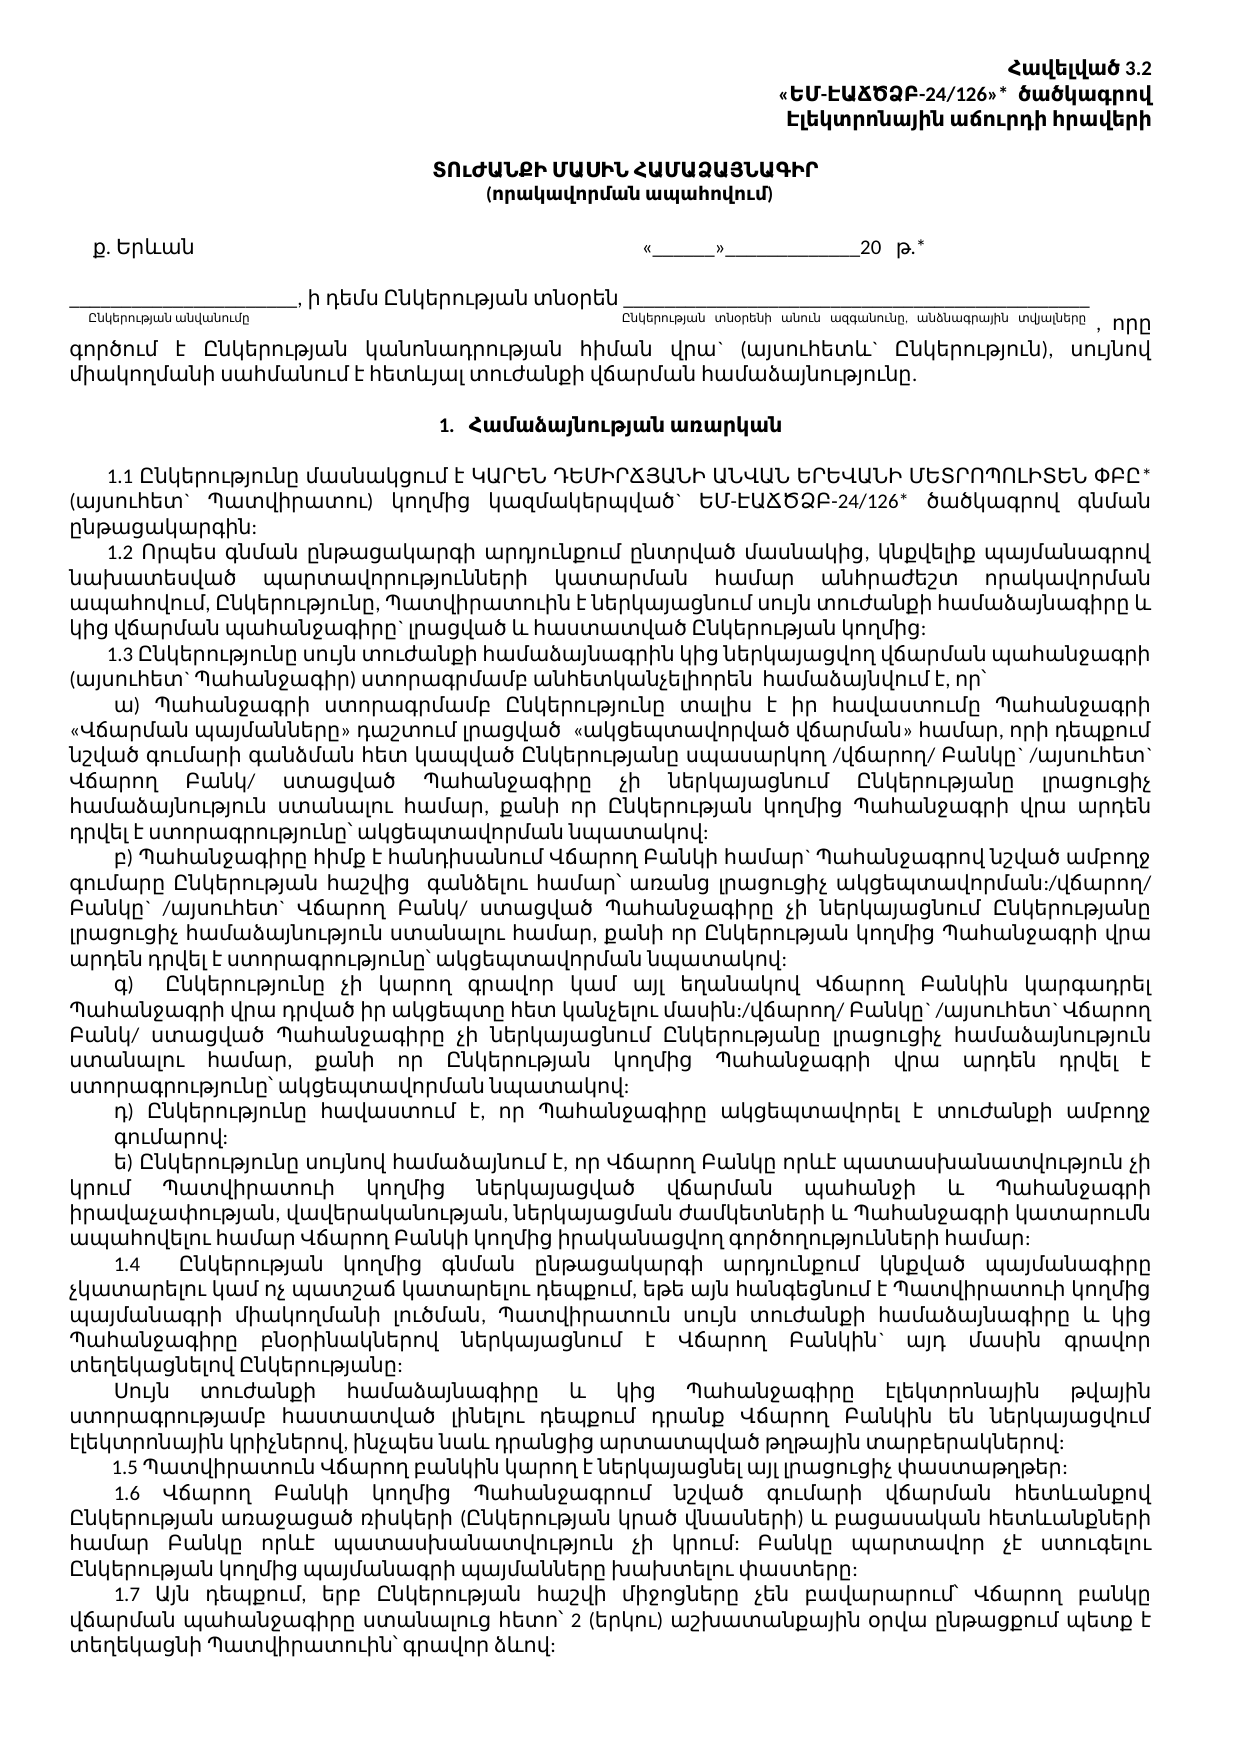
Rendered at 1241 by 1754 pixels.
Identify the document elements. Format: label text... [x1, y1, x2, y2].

text ք. Երևան «______»_____________20 թ.* [69, 234, 1152, 260]
text ա) Պահանջագրի ստորագրմամբ Ընկերությունը տալիս է իր հավաստումը Պահանջագրի «Վճարման պայմանները» դաշտում լրացված «ակցեպտավորված վճարման» համար, որի դեպքում նշված գումարի գանձման հետ կապված Ընկերությանը սպասարկող /վճարող/ Բանկը` /այսուհետ` Վճարող Բանկ/ ստացված Պահանջագիրը չի ներկայացնում Ընկերությանը լրացուցիչ համաձայնություն ստանալու համար, քանի որ Ընկերության կողմից Պահանջագրի վրա արդեն դրվել է ստորագրությունը՝ ակցեպտավորման նպատակով: [69, 692, 1152, 844]
text գ) Ընկերությունը չի կարող գրավոր կամ այլ եղանակով Վճարող Բանկին կարգադրել Պահանջագրի վրա դրված իր ակցեպտը հետ կանչելու մասին:/վճարող/ Բանկը` /այսուհետ` Վճարող Բանկ/ ստացված Պահանջագիրը չի ներկայացնում Ընկերությանը լրացուցիչ համաձայնություն ստանալու համար, քանի որ Ընկերության կողմից Պահանջագրի վրա արդեն դրվել է ստորագրությունը՝ ակցեպտավորման նպատակով: [69, 971, 1152, 1098]
text Էլեկտրոնային աճուրդի հրավերի [69, 106, 1152, 132]
text 1.4 Ընկերության կողմից գնման ընթացակարգի արդյունքում կնքված պայմանագիրը չկատարելու կամ ոչ պատշաճ կատարելու դեպքում, եթե այն հանգեցնում է Պատվիրատուի կողմից պայմանագրի միակողմանի լուծման, Պատվիրատուն սույն տուժանքի համաձայնագիրը և կից Պահանջագիրը բնօրինակներով ներկայացնում է Վճարող Բանկին` այդ մասին գրավոր տեղեկացնելով Ընկերությանը: [69, 1251, 1152, 1378]
text ______________________, ի դեմս Ընկերության տնօրեն _____________________________________________ [69, 285, 1152, 311]
text 1.2 Որպես գնման ընթացակարգի արդյունքում ընտրված մասնակից, կնքվելիք պայմանագրով նախատեսված պարտավորությունների կատարման համար անհրաժեշտ որակավորման ապահովում, Ընկերությունը, Պատվիրատուին է ներկայացնում սույն տուժանքի համաձայնագիրը և կից վճարման պահանջագիրը` լրացված և հաստատված Ընկերության կողմից: [69, 539, 1152, 641]
text 1.7 Այն դեպքում, երբ Ընկերության հաշվի միջոցները չեն բավարարում՝ Վճարող բանկը վճարման պահանջագիրը ստանալուց հետո՝ 2 (երկու) աշխատանքային օրվա ընթացքում պետք է տեղեկացնի Պատվիրատուին՝ գրավոր ձևով: [69, 1581, 1152, 1658]
text ՏՈւԺԱՆՔԻ ՄԱՍԻՆ ՀԱՄԱՁԱՅՆԱԳԻՐ [69, 157, 1152, 183]
text դ) Ընկերությունը հավաստում է, որ Պահանջագիրը ակցեպտավորել է տուժանքի ամբողջ գումարով: [113, 1098, 1152, 1149]
text «ԵՄ-ԷԱՃԾՁԲ-24/126»* ծածկագրով [69, 81, 1152, 106]
text ե) Ընկերությունը սույնով համաձայնում է, որ Վճարող Բանկը որևէ պատասխանատվություն չի կրում Պատվիրատուի կողմից ներկայացված վճարման պահանջի և Պահանջագրի իրավաչափության, վավերականության, ներկայացման ժամկետների և Պահանջագրի կատարումն ապահովելու համար Վճարող Բանկի կողմից իրականացվող գործողությունների համար: [69, 1149, 1152, 1251]
text Հավելված 3.2 [69, 56, 1152, 81]
text բ) Պահանջագիրը հիմք է հանդիսանում Վճարող Բանկի համար` Պահանջագրով նշված ամբողջ գումարը Ընկերության հաշվից գանձելու համար՝ առանց լրացուցիչ ակցեպտավորման:/վճարող/ Բանկը` /այսուհետ` Վճարող Բանկ/ ստացված Պահանջագիրը չի ներկայացնում Ընկերությանը լրացուցիչ համաձայնություն ստանալու համար, քանի որ Ընկերության կողմից Պահանջագրի վրա արդեն դրվել է ստորագրությունը՝ ակցեպտավորման նպատակով: [69, 844, 1152, 971]
text Ընկերության անվանումը Ընկերության տնօրենի անուն ազգանունը, անձնագրային տվյալները , որը գործում է Ընկերության կանոնադրության հիման վրա` (այսուհետև` Ընկերություն), սույնով միակողմանի սահմանում է հետևյալ տուժանքի վճարման համաձայնությունը. [69, 311, 1152, 387]
text 1.1 Ընկերությունը մասնակցում է ԿԱՐԵՆ ԴԵՄԻՐՃՅԱՆԻ ԱՆՎԱՆ ԵՐԵՎԱՆԻ ՄԵՏՐՈՊՈԼԻՏԵՆ ՓԲԸ* (այսուհետ` Պատվիրատու) կողմից կազմակերպված` ԵՄ-ԷԱՃԾՁԲ-24/126* ծածկագրով գնման ընթացակարգին: [69, 463, 1152, 539]
text 1.3 Ընկերությունը սույն տուժանքի համաձայնագրին կից ներկայացվող վճարման պահանջագրի (այսուհետ` Պահանջագիր) ստորագրմամբ անհետկանչելիորեն համաձայնվում է, որ՝ [69, 641, 1152, 692]
text Սույն տուժանքի համաձայնագիրը և կից Պահանջագիրը էլեկտրոնային թվային ստորագրությամբ հաստատված լինելու դեպքում դրանք Վճարող Բանկին են ներկայացվում էլեկտրոնային կրիչներով, ինչպես նաև դրանցից արտատպված թղթային տարբերակներով: [69, 1378, 1152, 1454]
text 1. Համաձայնության առարկան [69, 412, 1152, 438]
text 1.6 Վճարող Բանկի կողմից Պահանջագրում նշված գումարի վճարման հետևանքով Ընկերության առաջացած ռիսկերի (Ընկերության կրած վնասների) և բացասական հետևանքների համար Բանկը որևէ պատասխանատվություն չի կրում: Բանկը պարտավոր չէ ստուգելու Ընկերության կողմից պայմանագրի պայմանները խախտելու փաստերը: [69, 1480, 1152, 1581]
text (որակավորման ապահովում) [69, 183, 1152, 206]
text 1.5 Պատվիրատուն Վճարող բանկին կարող է ներկայացնել այլ լրացուցիչ փաստաթղթեր: [69, 1454, 1152, 1480]
